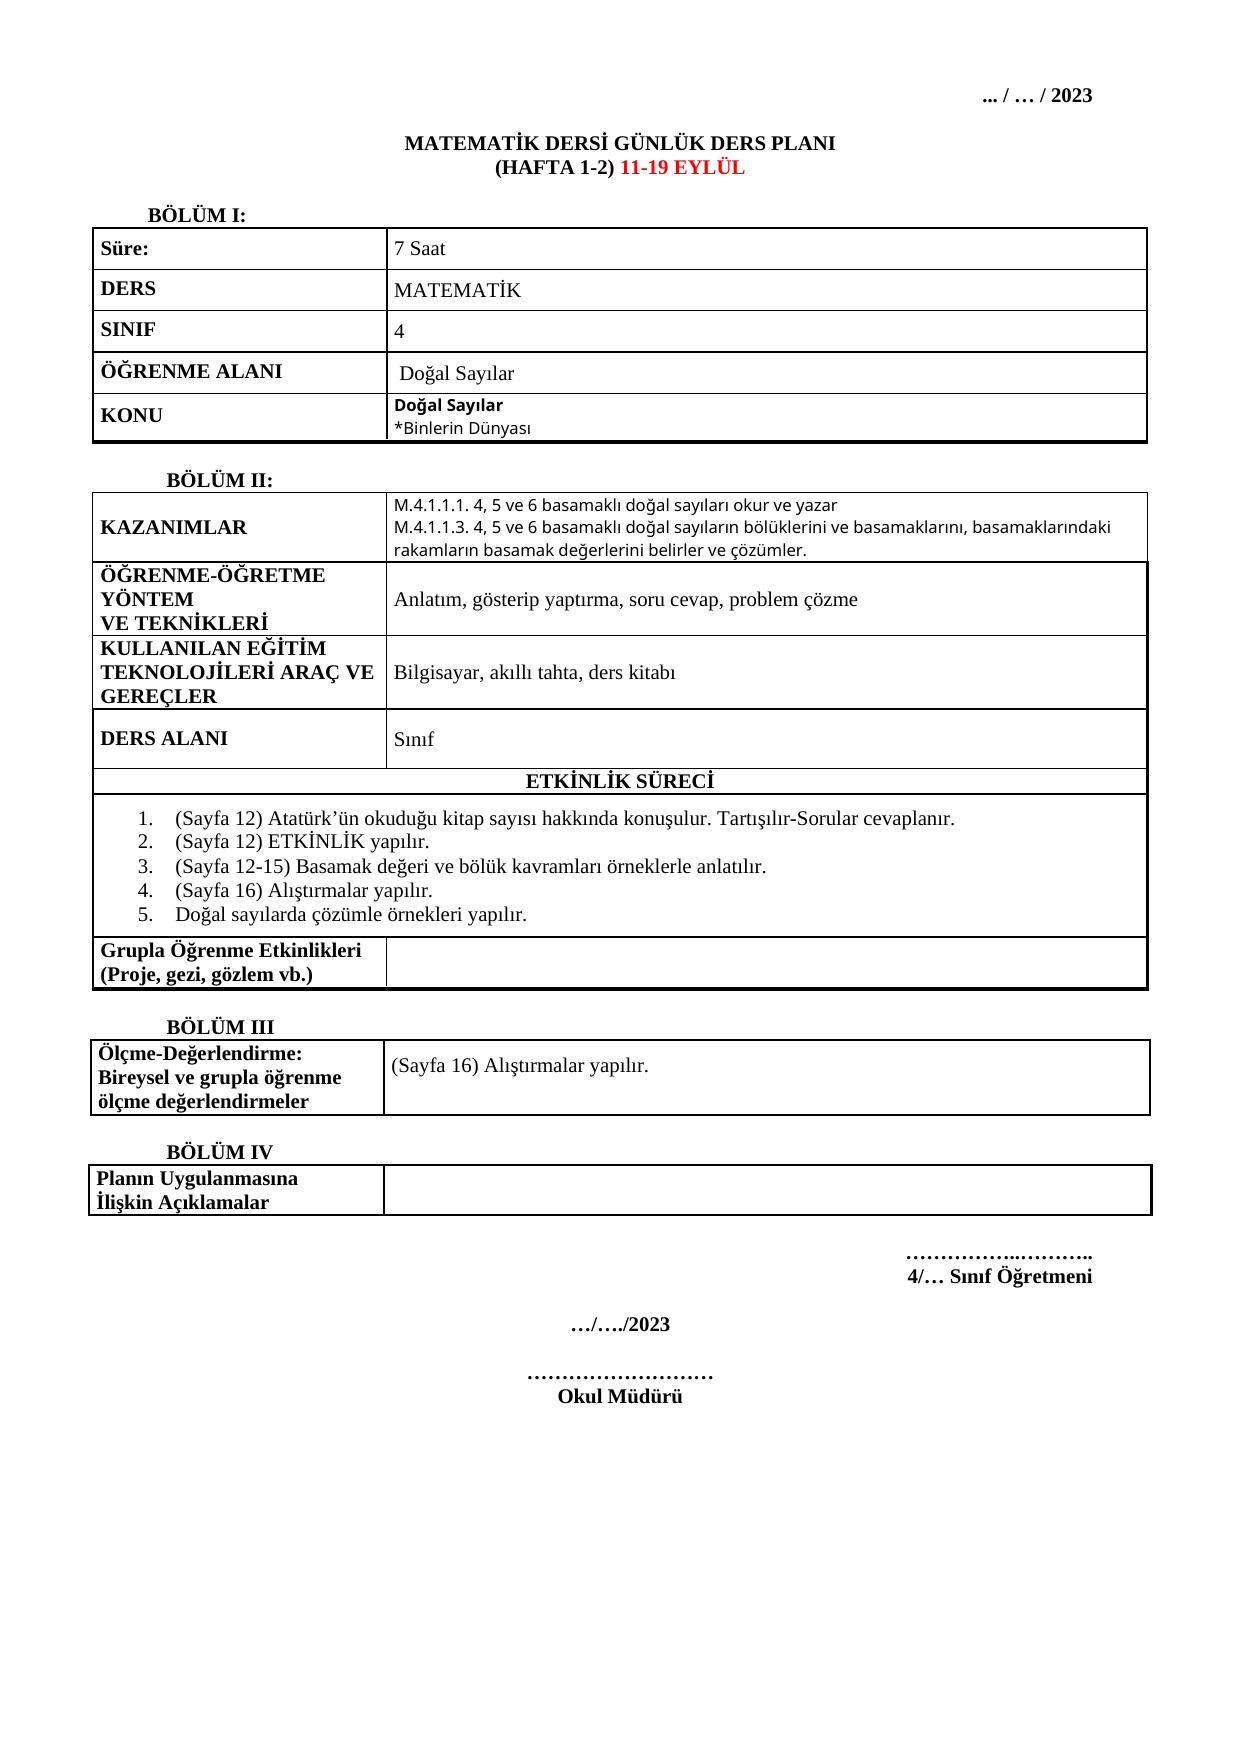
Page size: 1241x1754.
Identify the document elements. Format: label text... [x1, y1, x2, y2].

table_header M.4.1.1.1. 4, 5 ve 6 basamaklı doğal sayıları okur ve yazar M.4.1.1.3. 4, 5 ve 6 basamaklı doğal sayıların bölüklerini ve basamaklarını, basamaklarındaki rakamların basamak değerlerini belirler ve çözümler. [387, 493, 1147, 561]
text BÖLÜM I: [148, 203, 1092, 227]
table_cell Sınıf [387, 710, 1146, 767]
table_cell DERS ALANI [94, 710, 386, 767]
subtitle BÖLÜM IV [148, 1139, 1092, 1164]
table_header 7 Saat [388, 229, 1146, 268]
text ... / … / 2023 [148, 83, 1092, 107]
table_header [385, 1166, 1150, 1214]
subtitle BÖLÜM III [148, 1015, 1092, 1039]
text MATEMATİK DERSİ GÜNLÜK DERS PLANI [148, 131, 1092, 155]
table_cell SINIF [94, 311, 386, 351]
table_cell Doğal Sayılar [388, 353, 1146, 392]
table_cell Doğal Sayılar *Binlerin Dünyası [388, 394, 1146, 439]
text ……………………… [148, 1360, 1092, 1384]
table_cell Bilgisayar, akıllı tahta, ders kitabı [387, 636, 1146, 708]
text ……………..……….. [148, 1240, 1092, 1264]
table_cell ETKİNLİK SÜRECİ [94, 769, 1146, 793]
text 4/… Sınıf Öğretmeni [148, 1264, 1092, 1288]
table_header Planın Uygulanmasına İlişkin Açıklamalar [90, 1166, 383, 1214]
table_cell KULLANILAN EĞİTİM TEKNOLOJİLERİ ARAÇ VE GEREÇLER [93, 636, 386, 708]
table_cell Anlatım, gösterip yaptırma, soru cevap, problem çözme [387, 563, 1146, 635]
table_header Süre: [94, 229, 386, 268]
table_cell Grupla Öğrenme Etkinlikleri (Proje, gezi, gözlem vb.) [94, 938, 386, 986]
table_cell ÖĞRENME ALANI [94, 353, 386, 392]
text …/…./2023 [148, 1312, 1092, 1336]
table_cell [387, 938, 1146, 986]
table_cell ÖĞRENME-ÖĞRETME YÖNTEM VE TEKNİKLERİ [93, 563, 386, 635]
table_cell KONU [94, 394, 386, 439]
table_header Ölçme-Değerlendirme: Bireysel ve grupla öğrenme ölçme değerlendirmeler [92, 1041, 383, 1113]
table_header KAZANIMLAR [93, 493, 386, 561]
table_cell (Sayfa 12) Atatürk’ün okuduğu kitap sayısı hakkında konuşulur. Tartışılır-Sorular cevaplanır. (Sayfa 12) ETKİNLİK yapılır. (Sayfa 12-15) Basamak değeri ve bölük kavramları örneklerle anlatılır. (Sayfa 16) Alıştırmalar yapılır. Doğal sayılarda çözümle örnekleri yapılır. [94, 795, 1146, 936]
text Okul Müdürü [148, 1384, 1092, 1408]
table_cell 4 [388, 311, 1146, 351]
table_header (Sayfa 16) Alıştırmalar yapılır. [385, 1041, 1149, 1113]
text (HAFTA 1-2) 11-19 EYLÜL [148, 155, 1092, 179]
table_cell MATEMATİK [388, 270, 1146, 310]
table_cell DERS [94, 270, 386, 310]
text BÖLÜM II: [148, 468, 1092, 492]
